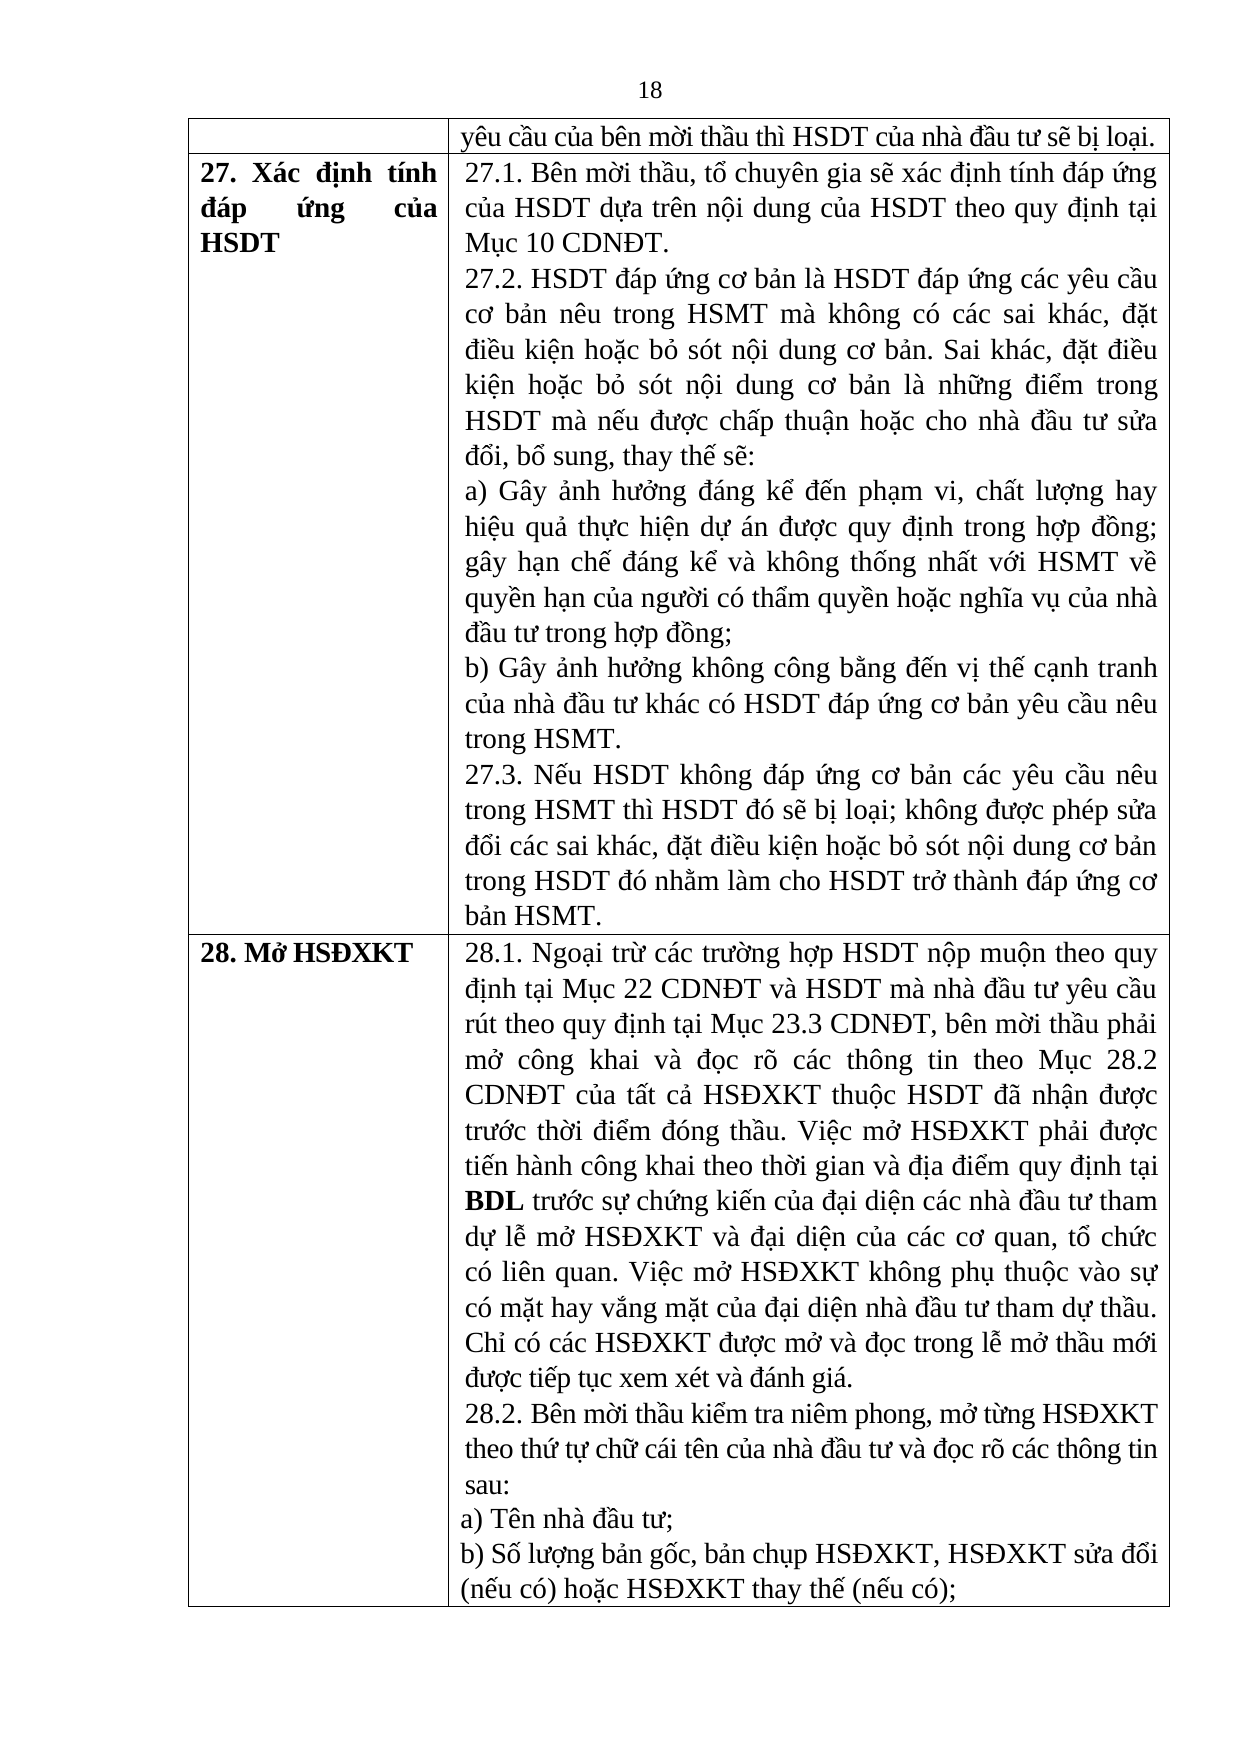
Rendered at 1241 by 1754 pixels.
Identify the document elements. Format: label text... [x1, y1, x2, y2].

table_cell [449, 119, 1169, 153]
table_cell 27. Xác định tính đáp ứng của HSDT [189, 154, 448, 933]
table_cell 28. Mở HSĐXKT [189, 935, 448, 1606]
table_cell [449, 935, 1169, 1606]
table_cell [189, 119, 448, 153]
table_cell 27.1. Bên mời thầu, tổ chuyên gia sẽ xác định tính đáp ứng của HSDT dựa trên nội dung của HSDT theo quy định tại Mục 10 CDNĐT. 27.2. HSDT đáp ứng cơ bản là HSDT đáp ứng các yêu cầu cơ bản nêu trong HSMT mà không có các sai khác, đặt điều kiện hoặc bỏ sót nội dung cơ bản. Sai khác, đặt điều kiện hoặc bỏ sót nội dung cơ bản là những điểm trong HSDT mà nếu được chấp thuận hoặc cho nhà đầu tư sửa đổi, bổ sung, thay thế sẽ: a) Gây ảnh hưởng đáng kể đến phạm vi, chất lượng hay hiệu quả thực hiện dự án được quy định trong hợp đồng; gây hạn chế đáng kể và không thống nhất với HSMT về quyền hạn của người có thẩm quyền hoặc nghĩa vụ của nhà đầu tư trong hợp đồng; b) Gây ảnh hưởng không công bằng đến vị thế cạnh tranh của nhà đầu tư khác có HSDT đáp ứng cơ bản yêu cầu nêu trong HSMT. 27.3. Nếu HSDT không đáp ứng cơ bản các yêu cầu nêu trong HSMT thì HSDT đó sẽ bị loại; không được phép sửa đổi các sai khác, đặt điều kiện hoặc bỏ sót nội dung cơ bản trong HSDT đó nhằm làm cho HSDT trở thành đáp ứng cơ bản HSMT. [449, 154, 1169, 933]
